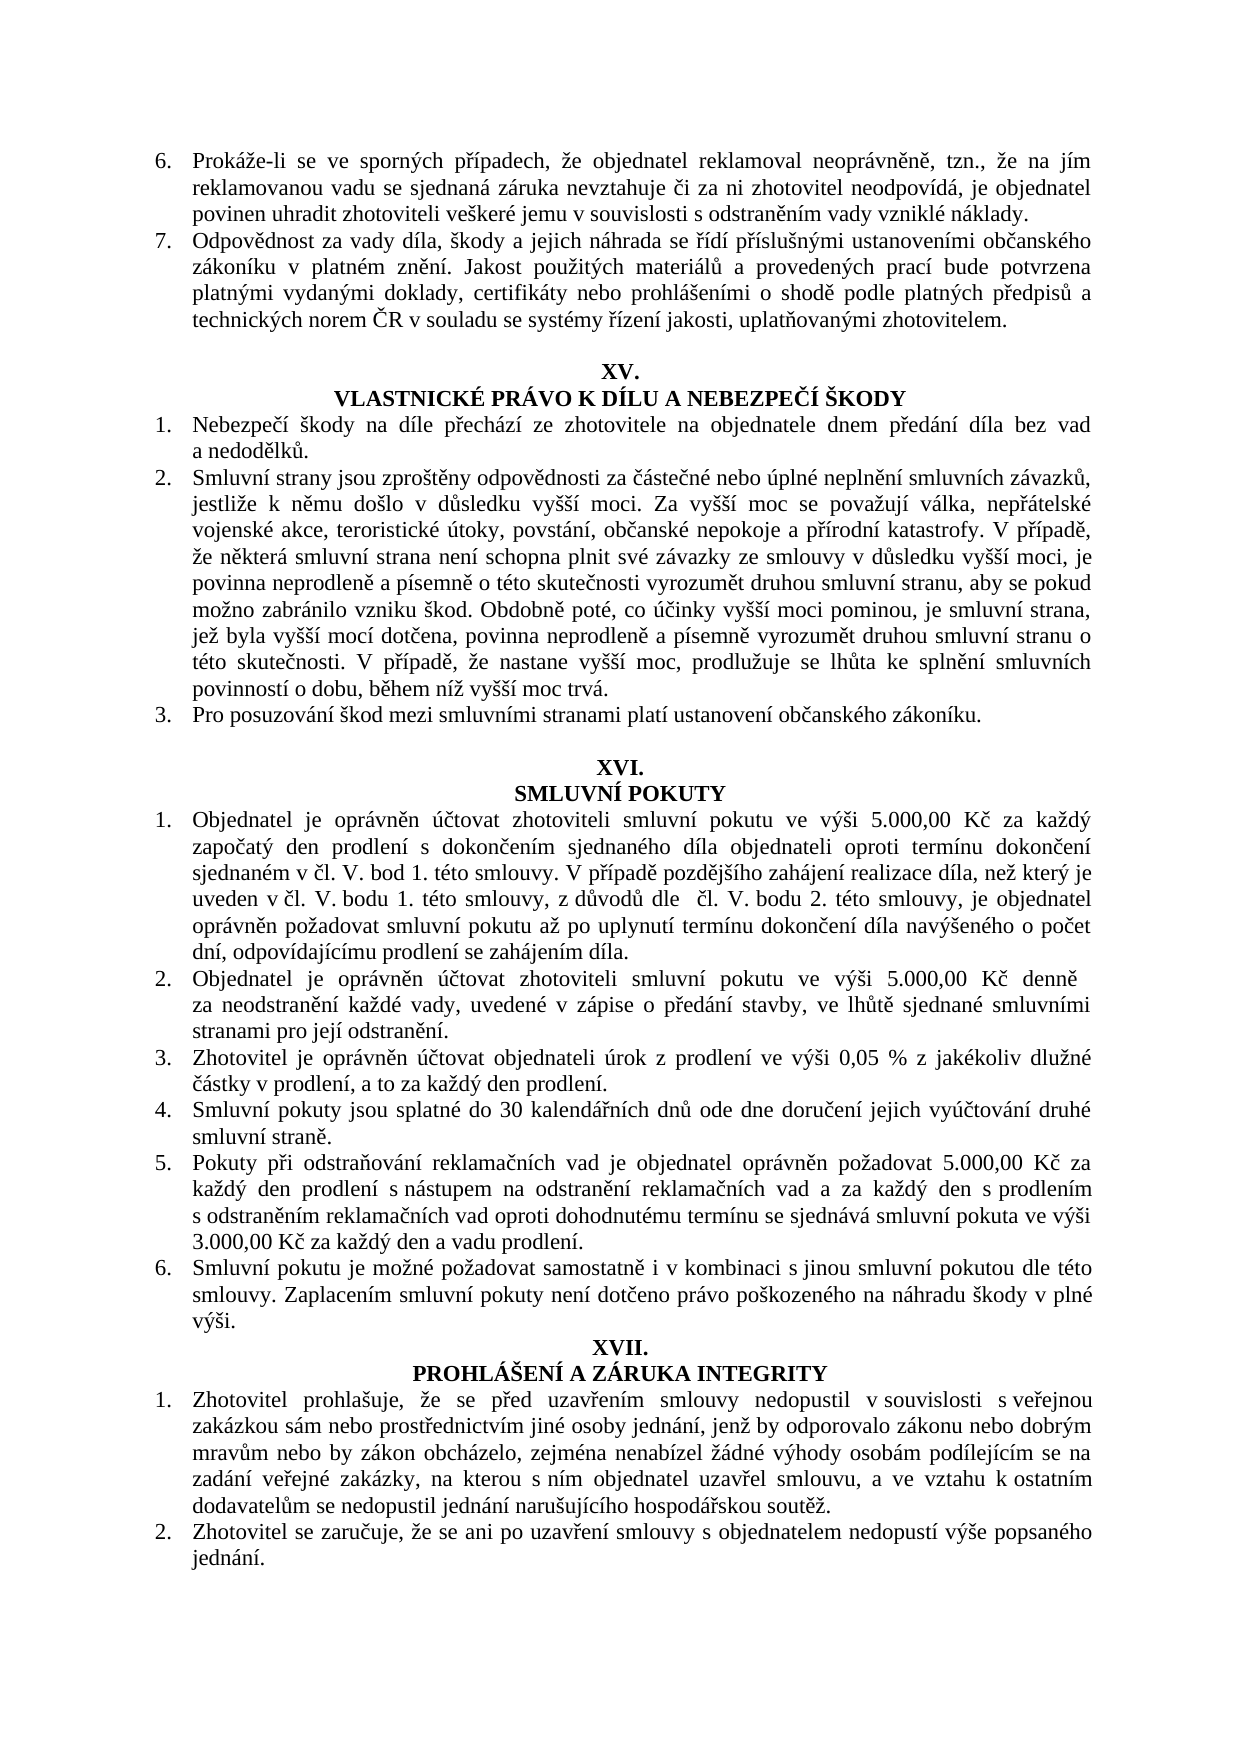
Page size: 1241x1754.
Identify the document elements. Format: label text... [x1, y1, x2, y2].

list Zhotovitel prohlašuje, že se před uzavřením smlouvy nedopustil v souvislosti s veřejnou zakázkou sám nebo prostřednictvím jiné osoby jednání, jenž by odporovalo zákonu nebo dobrým mravům nebo by zákon obcházelo, zejména nenabízel žádné výhody osobám podílejícím se na zadání veřejné zakázky, na kterou s ním objednatel uzavřel smlouvu, a ve vztahu k ostatním dodavatelům se nedopustil jednání narušujícího hospodářskou soutěž. [154, 1386, 1093, 1518]
list Objednatel je oprávněn účtovat zhotoviteli smluvní pokutu ve výši 5.000,00 Kč za každý započatý den prodlení s dokončením sjednaného díla objednateli oproti termínu dokončení sjednaném v čl. V. bod 1. této smlouvy. V případě pozdějšího zahájení realizace díla, než který je uveden v čl. V. bodu 1. této smlouvy, z důvodů dle čl. V. bodu 2. této smlouvy, je objednatel oprávněn požadovat smluvní pokutu až po uplynutí termínu dokončení díla navýšeného o počet dní, odpovídajícímu prodlení se zahájením díla. [154, 806, 1093, 964]
text XVII. [148, 1333, 1093, 1360]
list Smluvní pokutu je možné požadovat samostatně i v kombinaci s jinou smluvní pokutou dle této smlouvy. Zaplacením smluvní pokuty není dotčeno právo poškozeného na náhradu škody v plné výši. [154, 1254, 1093, 1333]
text XV. [148, 358, 1093, 385]
list Odpovědnost za vady díla, škody a jejich náhrada se řídí příslušnými ustanoveními občanského zákoníku v platném znění. Jakost použitých materiálů a provedených prací bude potvrzena platnými vydanými doklady, certifikáty nebo prohlášeními o shodě podle platných předpisů a technických norem ČR v souladu se systémy řízení jakosti, uplatňovanými zhotovitelem. [154, 227, 1093, 332]
list Pro posuzování škod mezi smluvními stranami platí ustanovení občanského zákoníku. [154, 701, 1093, 727]
list Smluvní strany jsou zproštěny odpovědnosti za částečné nebo úplné neplnění smluvních závazků, jestliže k němu došlo v důsledku vyšší moci. Za vyšší moc se považují válka, nepřátelské vojenské akce, teroristické útoky, povstání, občanské nepokoje a přírodní katastrofy. V případě, že některá smluvní strana není schopna plnit své závazky ze smlouvy v důsledku vyšší moci, je povinna neprodleně a písemně o této skutečnosti vyrozumět druhou smluvní stranu, aby se pokud možno zabránilo vzniku škod. Obdobně poté, co účinky vyšší moci pominou, je smluvní strana, jež byla vyšší mocí dotčena, povinna neprodleně a písemně vyrozumět druhou smluvní stranu o této skutečnosti. V případě, že nastane vyšší moc, prodlužuje se lhůta ke splnění smluvních povinností o dobu, během níž vyšší moc trvá. [154, 464, 1093, 701]
text PROHLÁŠENÍ A ZÁRUKA INTEGRITY [148, 1360, 1093, 1386]
text VLASTNICKÉ PRÁVO K DÍLU A NEBEZPEČÍ ŠKODY [148, 385, 1093, 411]
list Zhotovitel se zaručuje, že se ani po uzavření smlouvy s objednatelem nedopustí výše popsaného jednání. [154, 1518, 1093, 1571]
list Objednatel je oprávněn účtovat zhotoviteli smluvní pokutu ve výši 5.000,00 Kč denně za neodstranění každé vady, uvedené v zápise o předání stavby, ve lhůtě sjednané smluvními stranami pro její odstranění. [154, 964, 1093, 1044]
list Nebezpečí škody na díle přechází ze zhotovitele na objednatele dnem předání díla bez vad a nedodělků. [154, 411, 1093, 464]
list Zhotovitel je oprávněn účtovat objednateli úrok z prodlení ve výši 0,05 % z jakékoliv dlužné částky v prodlení, a to za každý den prodlení. [154, 1044, 1093, 1096]
text SMLUVNÍ POKUTY [148, 780, 1093, 806]
list Prokáže-li se ve sporných případech, že objednatel reklamoval neoprávněně, tzn., že na jím reklamovanou vadu se sjednaná záruka nevztahuje či za ni zhotovitel neodpovídá, je objednatel povinen uhradit zhotoviteli veškeré jemu v souvislosti s odstraněním vady vzniklé náklady. [154, 148, 1093, 227]
list Smluvní pokuty jsou splatné do 30 kalendářních dnů ode dne doručení jejich vyúčtování druhé smluvní straně. [154, 1096, 1093, 1149]
list Pokuty při odstraňování reklamačních vad je objednatel oprávněn požadovat 5.000,00 Kč za každý den prodlení s nástupem na odstranění reklamačních vad a za každý den s prodlením s odstraněním reklamačních vad oproti dohodnutému termínu se sjednává smluvní pokuta ve výši 3.000,00 Kč za každý den a vadu prodlení. [154, 1149, 1093, 1254]
text XVI. [148, 754, 1093, 780]
